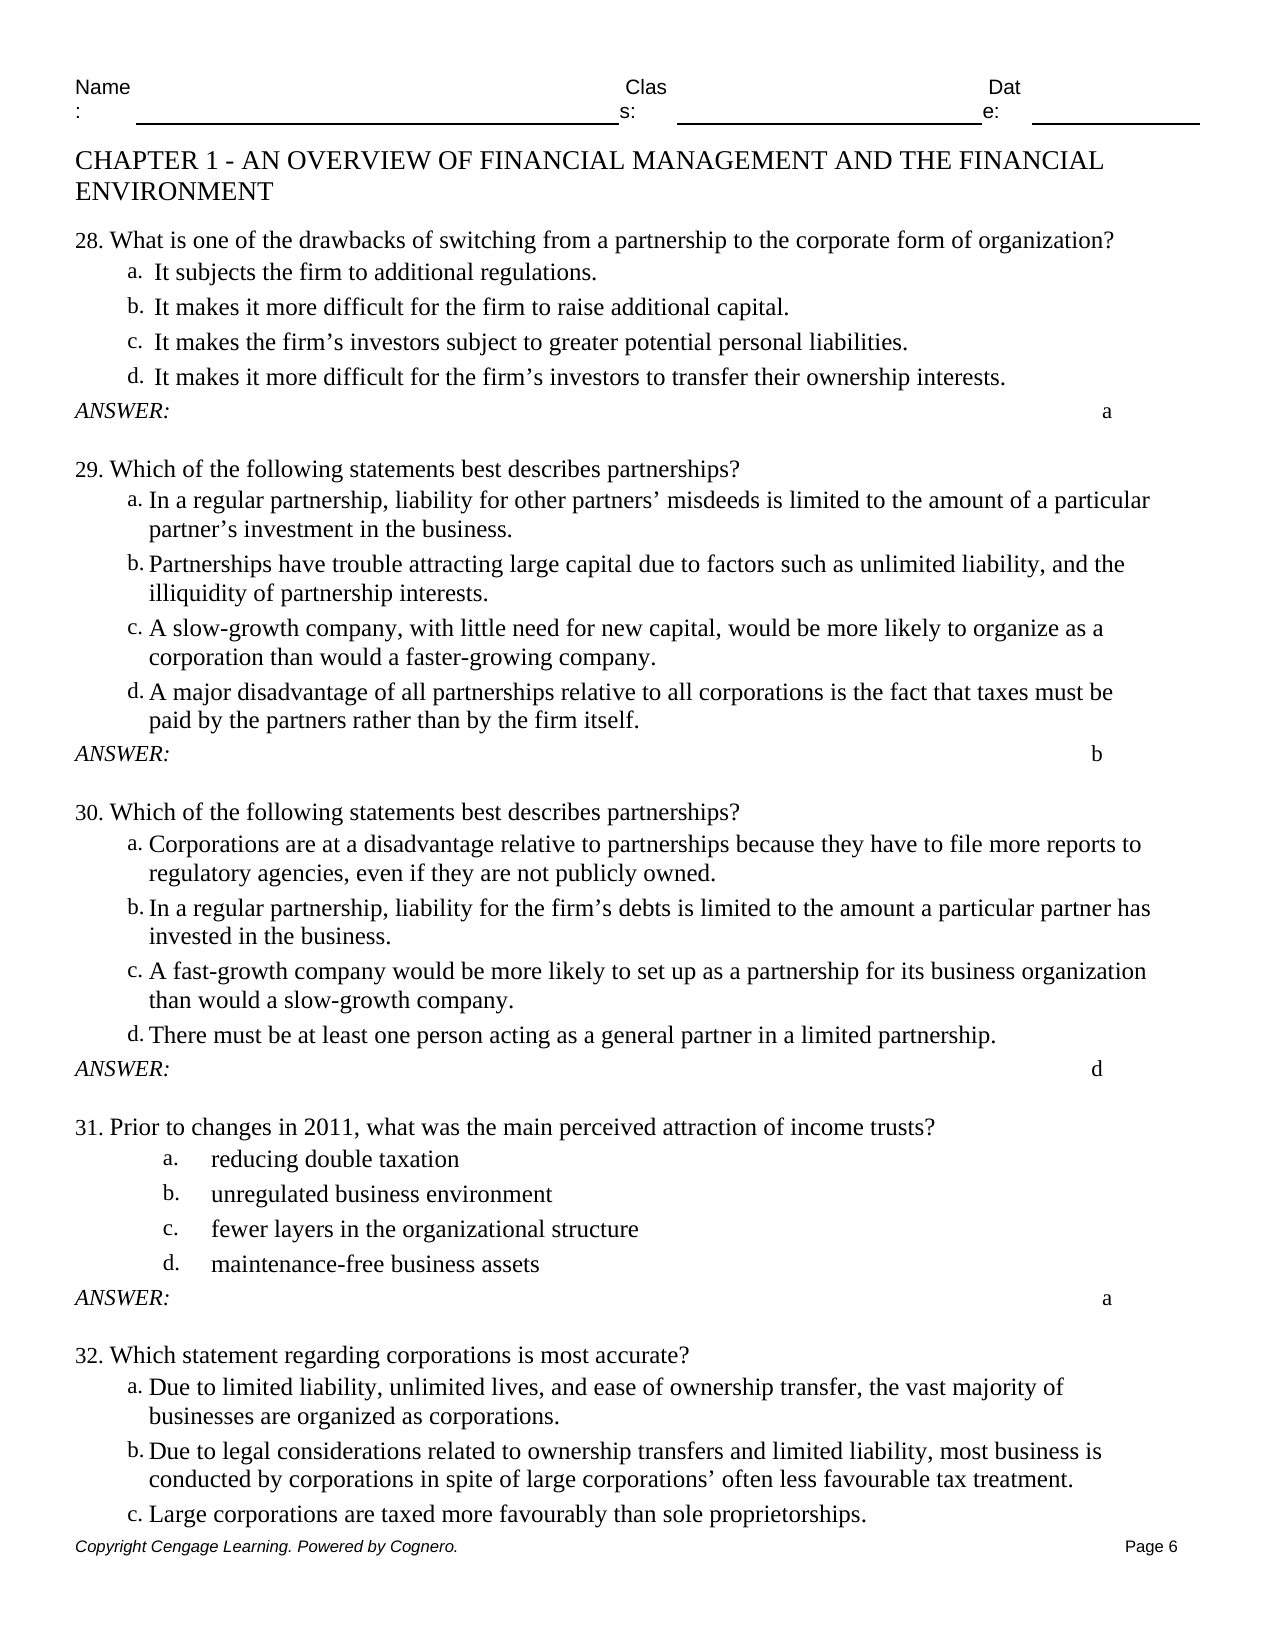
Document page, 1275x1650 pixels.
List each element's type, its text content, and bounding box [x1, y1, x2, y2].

table_header 31. Prior to changes in 2011, what was the main perceived attraction of income trusts? [75, 1112, 1200, 1313]
table_header 30. Which of the following statements best describes partnerships? [75, 797, 1200, 1085]
table_header 29. Which of the following statements best describes partnerships? [75, 454, 1200, 770]
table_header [75, 1340, 1200, 1531]
table_header 28. What is one of the drawbacks of switching from a partnership to the corporate form of organization? [75, 225, 1200, 427]
